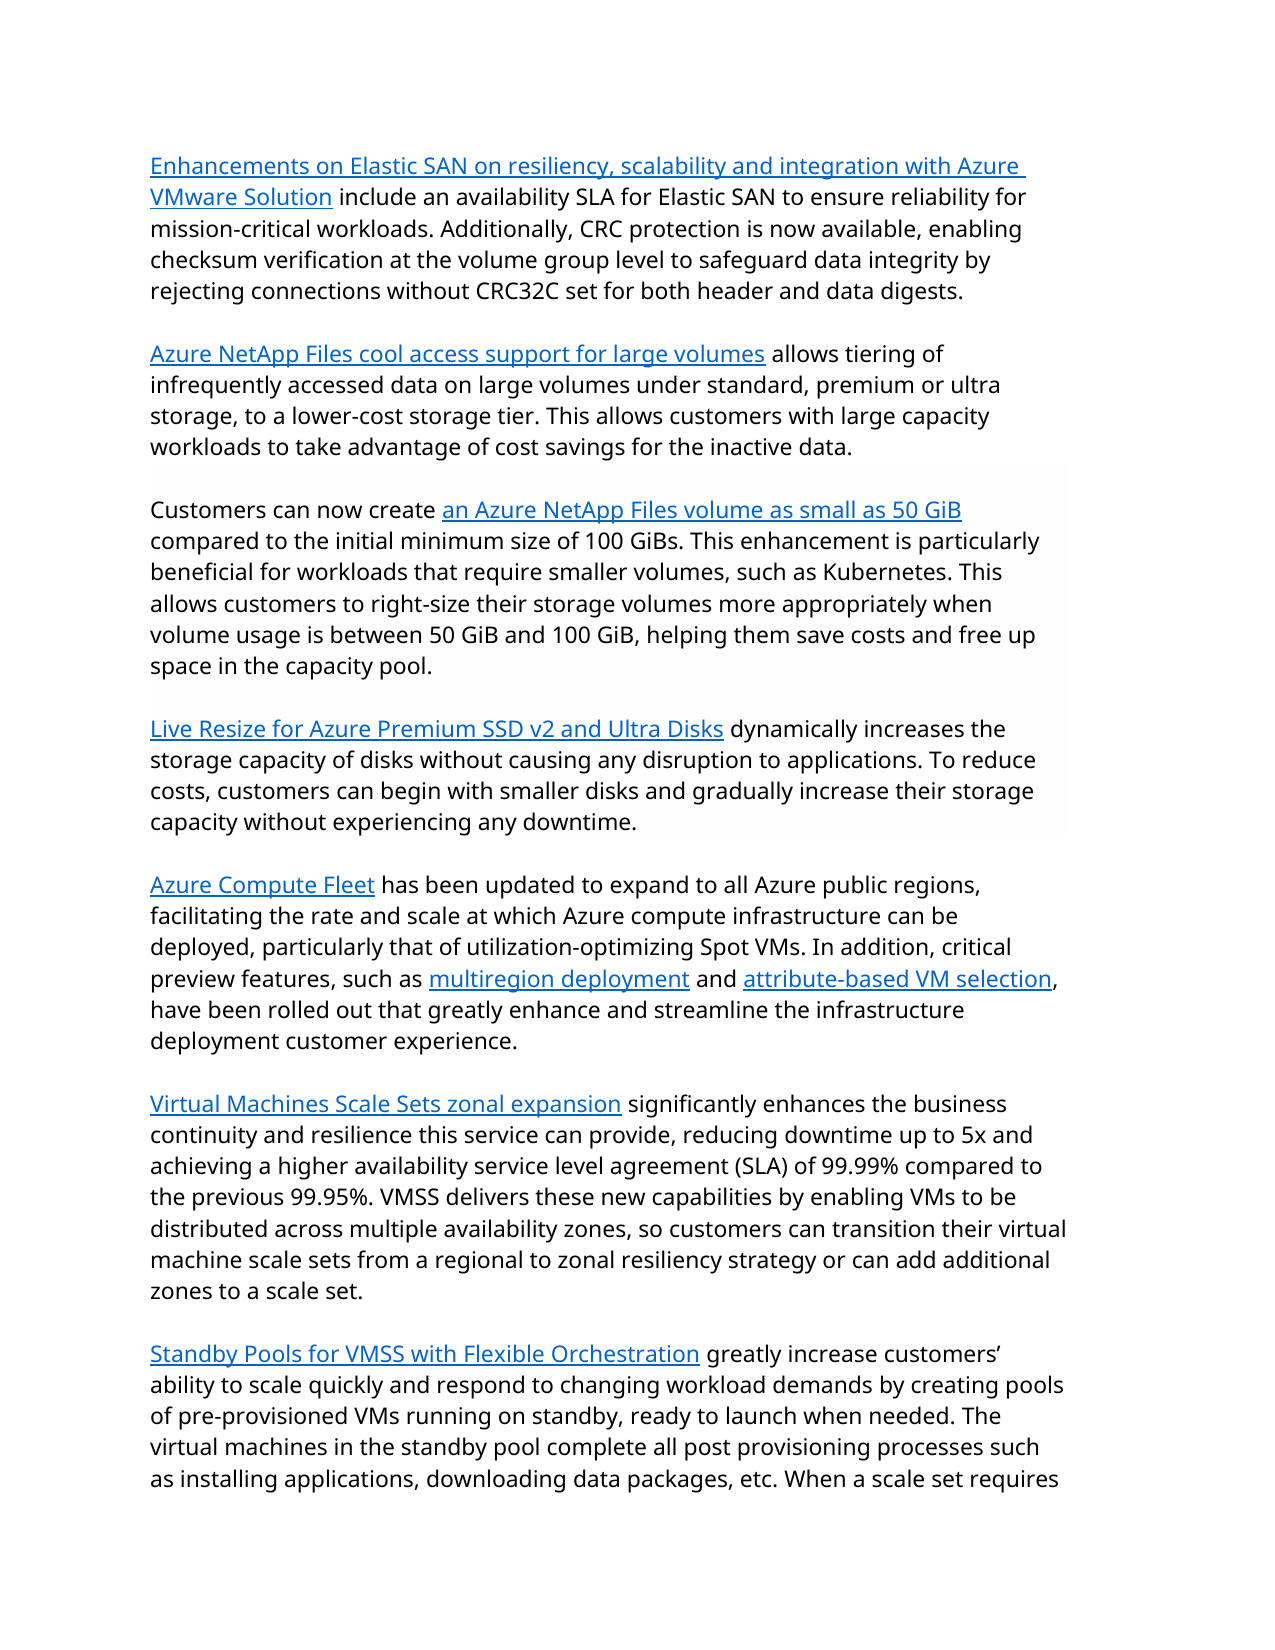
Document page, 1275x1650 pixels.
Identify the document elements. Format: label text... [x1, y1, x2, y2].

text Live Resize for Azure Premium SSD v2 and Ultra Disks dynamically increases the storage capacity of disks without causing any disruption to applications. To reduce costs, customers can begin with smaller disks and gradually increase their storage capacity without experiencing any downtime. [150, 712, 1069, 837]
text Azure Compute Fleet has been updated to expand to all Azure public regions, facilitating the rate and scale at which Azure compute infrastructure can be deployed, particularly that of utilization-optimizing Spot VMs. In addition, critical preview features, such as multiregion deployment and attribute-based VM selection, have been rolled out that greatly enhance and streamline the infrastructure deployment customer experience. [150, 869, 1069, 1056]
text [150, 1337, 1069, 1494]
text Virtual Machines Scale Sets zonal expansion significantly enhances the business continuity and resilience this service can provide, reducing downtime up to 5x and achieving a higher availability service level agreement (SLA) of 99.99% compared to the previous 99.95%. VMSS delivers these new capabilities by enabling VMs to be distributed across multiple availability zones, so customers can transition their virtual machine scale sets from a regional to zonal resiliency strategy or can add additional zones to a scale set. [150, 1087, 1069, 1306]
text Customers can now create an Azure NetApp Files volume as small as 50 GiB compared to the initial minimum size of 100 GiBs. This enhancement is particularly beneficial for workloads that require smaller volumes, such as Kubernetes. This allows customers to right-size their storage volumes more appropriately when volume usage is between 50 GiB and 100 GiB, helping them save costs and free up space in the capacity pool. [150, 494, 1069, 681]
text Enhancements on Elastic SAN on resiliency, scalability and integration with Azure VMware Solution include an availability SLA for Elastic SAN to ensure reliability for mission-critical workloads. Additionally, CRC protection is now available, enabling checksum verification at the volume group level to safeguard data integrity by rejecting connections without CRC32C set for both header and data digests. [150, 150, 1069, 306]
text Azure NetApp Files cool access support for large volumes allows tiering of infrequently accessed data on large volumes under standard, premium or ultra storage, to a lower-cost storage tier. This allows customers with large capacity workloads to take advantage of cost savings for the inactive data. [150, 337, 1069, 462]
